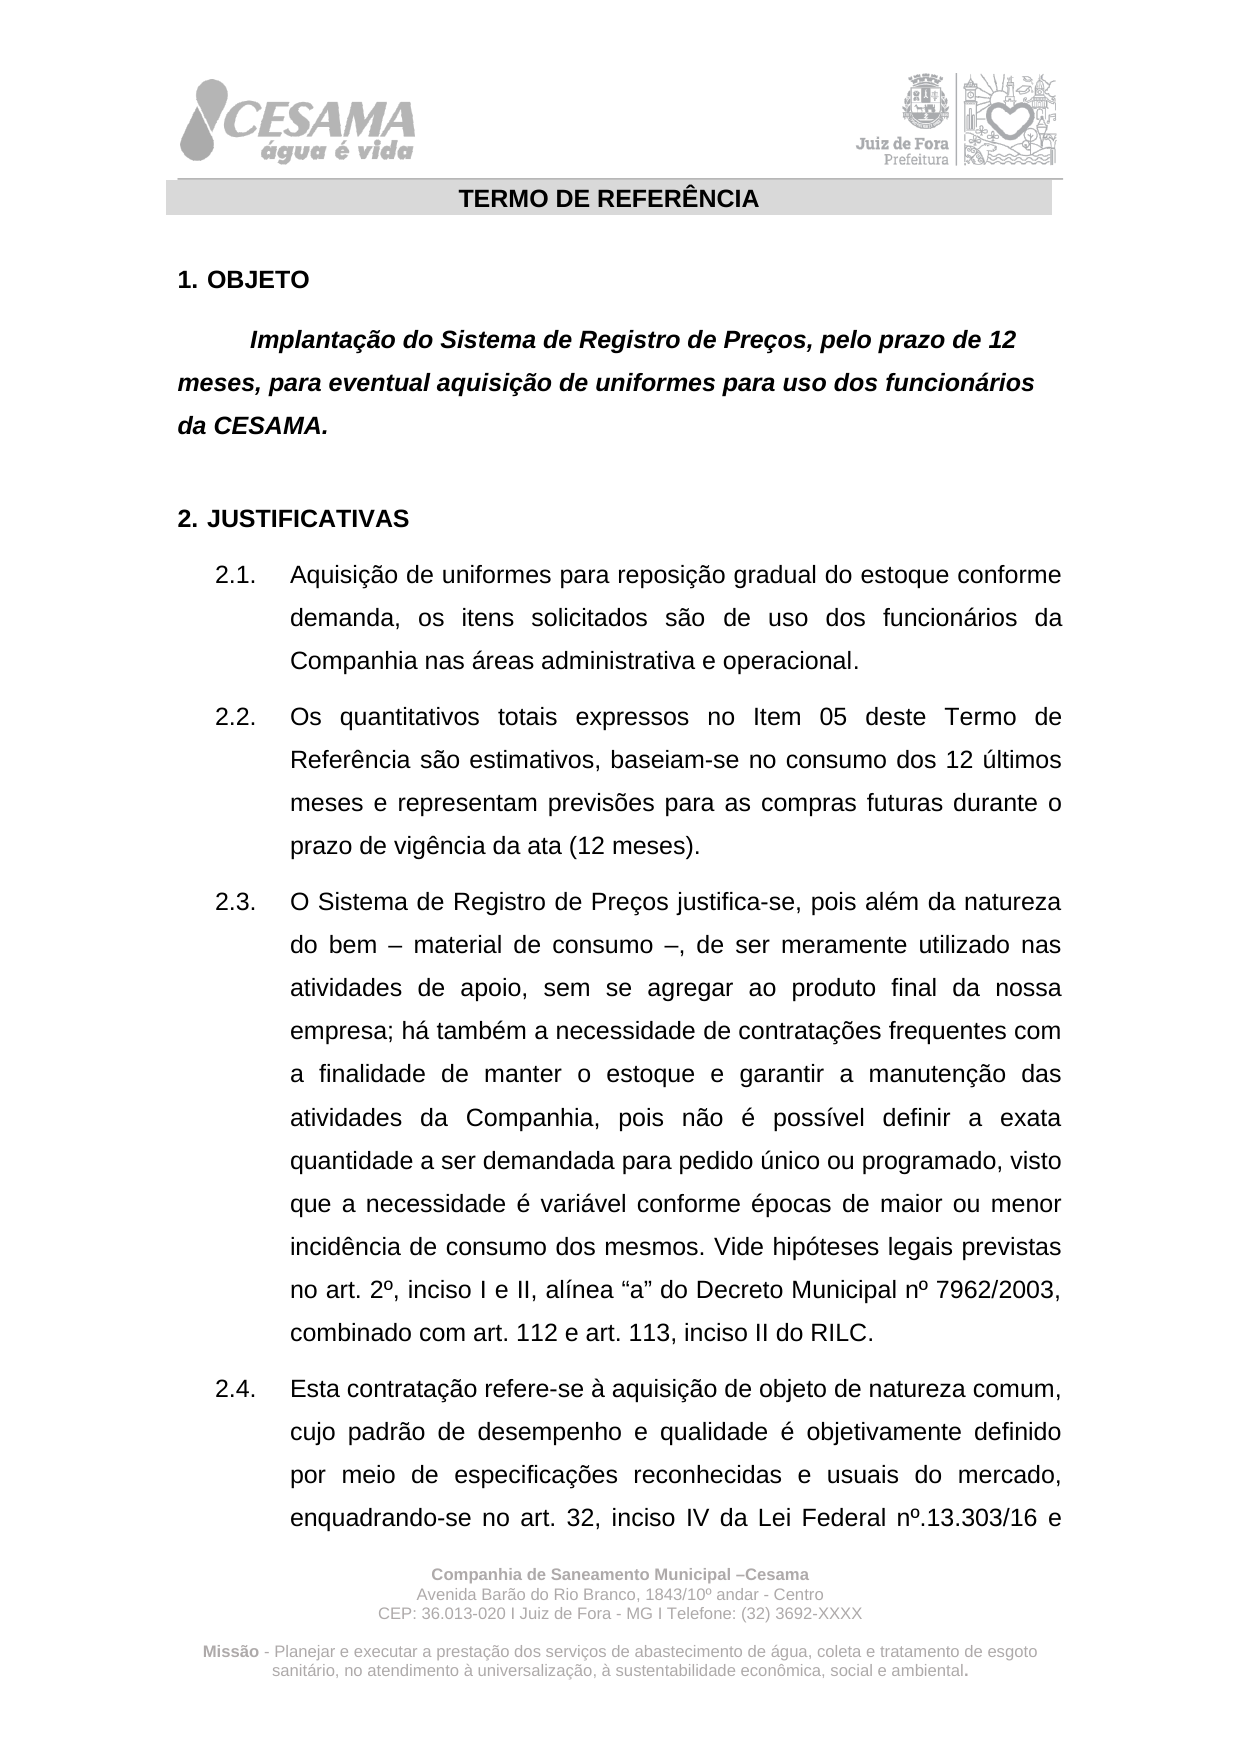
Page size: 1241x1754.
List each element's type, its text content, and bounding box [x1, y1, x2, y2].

picture [177, 73, 1064, 180]
list OBJETO [177, 265, 1063, 294]
table_header TERMO DE REFERÊNCIA [166, 180, 1052, 215]
list Aquisição de uniformes para reposição gradual do estoque conforme demanda, os itens solicitados são de uso dos funcionários da Companhia nas áreas administrativa e operacional. [215, 560, 1063, 675]
list JUSTIFICATIVAS [177, 504, 1063, 533]
list O Sistema de Registro de Preços justifica-se, pois além da natureza do bem – material de consumo –, de ser meramente utilizado nas atividades de apoio, sem se agregar ao produto final da nossa empresa; há também a necessidade de contratações frequentes com a finalidade de manter o estoque e garantir a manutenção das atividades da Companhia, pois não é possível definir a exata quantidade a ser demandada para pedido único ou programado, visto que a necessidade é variável conforme épocas de maior ou menor incidência de consumo dos mesmos. Vide hipóteses legais previstas no art. 2º, inciso I e II, alínea “a” do Decreto Municipal nº 7962/2003, combinado com art. 112 e art. 113, inciso II do RILC. [215, 887, 1063, 1347]
text Implantação do Sistema de Registro de Preços, pelo prazo de 12 meses, para eventual aquisição de uniformes para uso dos funcionários da CESAMA. [177, 325, 1063, 440]
list Os quantitativos totais expressos no Item 05 deste Termo de Referência são estimativos, baseiam-se no consumo dos 12 últimos meses e representam previsões para as compras futuras durante o prazo de vigência da ata (12 meses). [215, 702, 1063, 860]
